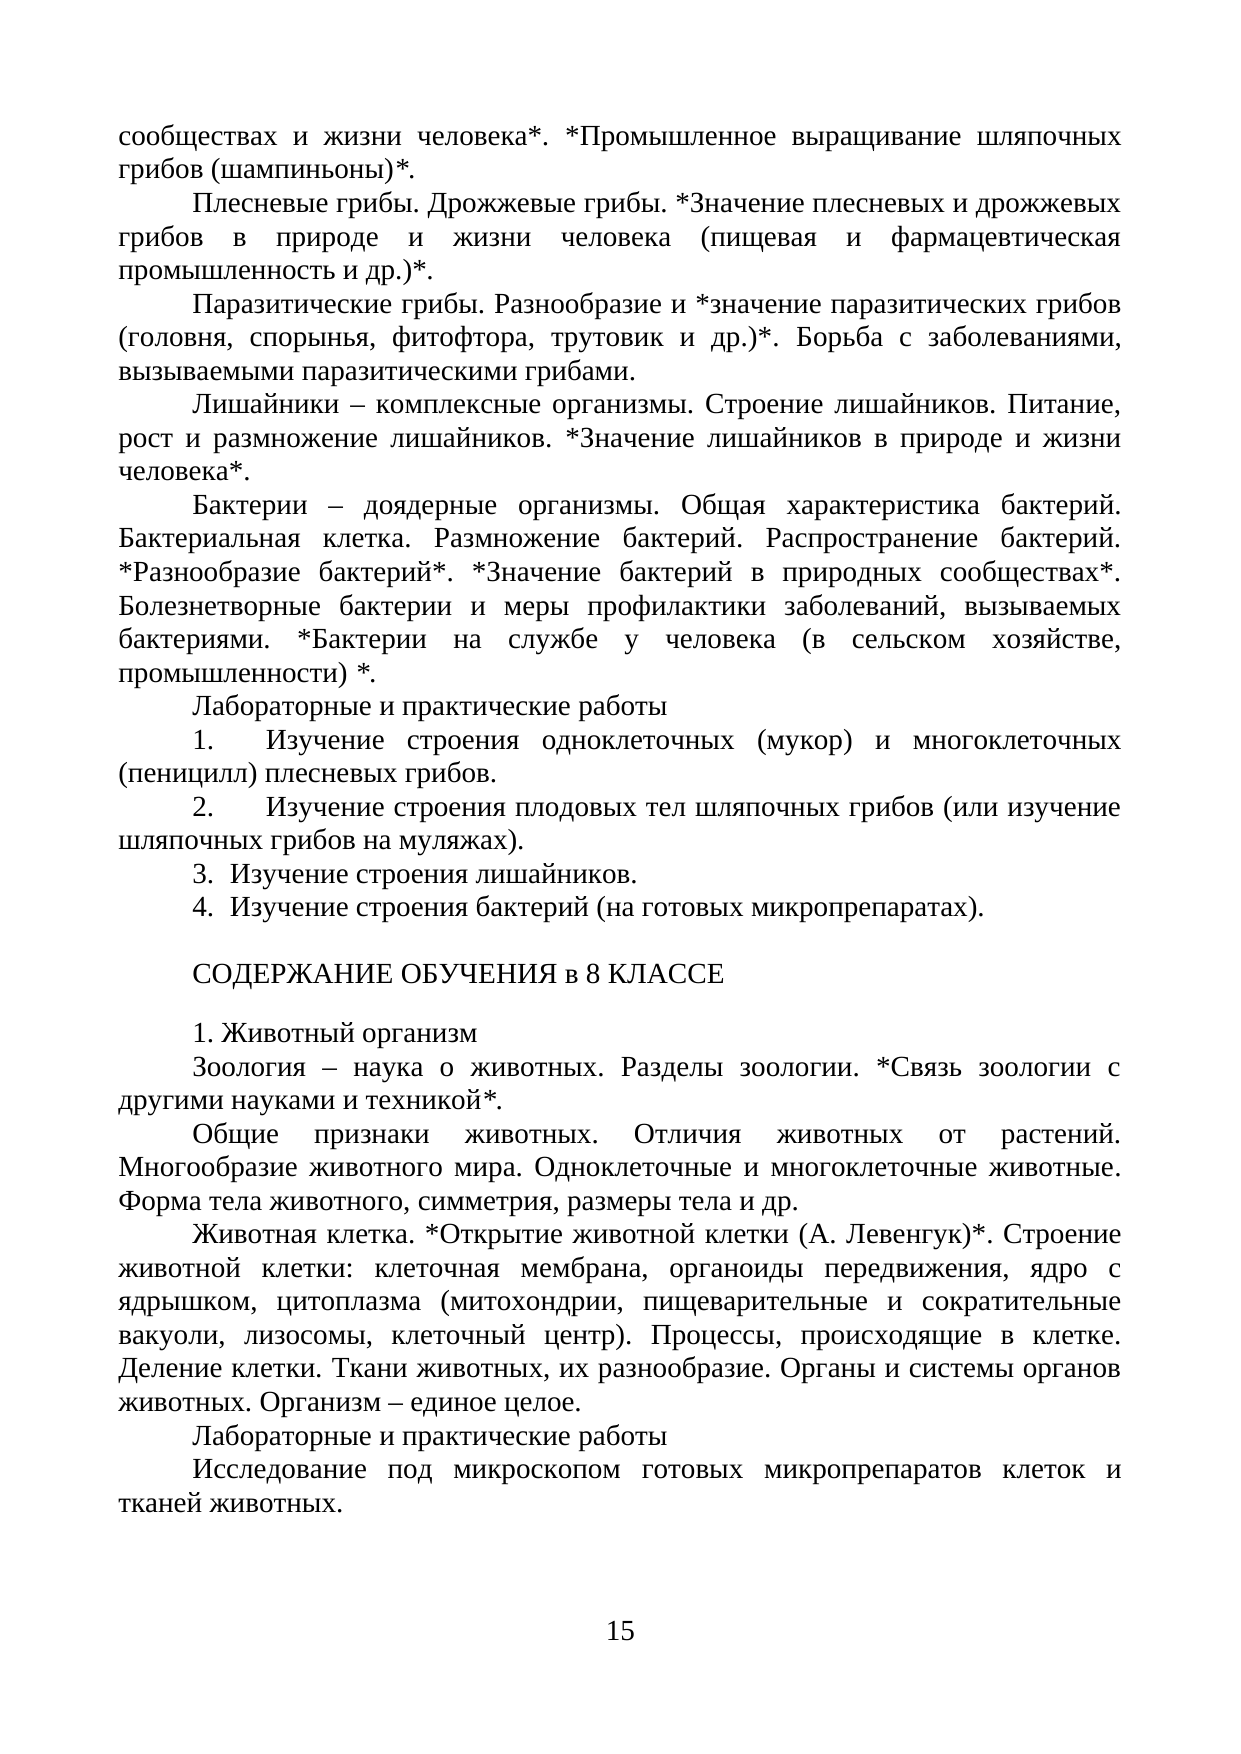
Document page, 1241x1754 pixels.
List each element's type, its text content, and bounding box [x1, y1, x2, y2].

text Лишайники – комплексные организмы. Строение лишайников. Питание, рост и размножение лишайников. *Значение лишайников в природе и жизни человека*. [118, 386, 1122, 487]
list Изучение строения плодовых тел шляпочных грибов (или изучение шляпочных грибов на муляжах). [118, 789, 1122, 856]
list Изучение строения лишайников. [192, 856, 1122, 889]
text Зоология – наука о животных. Разделы зоологии. *Связь зоологии с другими науками и техникой*. [118, 1049, 1122, 1116]
text Лабораторные и практические работы [118, 688, 1122, 722]
text Исследование под микроскопом готовых микропрепаратов клеток и тканей животных. [118, 1451, 1122, 1518]
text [118, 118, 1122, 185]
text Бактерии – доядерные организмы. Общая характеристика бактерий. Бактериальная клетка. Размножение бактерий. Распространение бактерий. *Разнообразие бактерий*. *Значение бактерий в природных сообществах*. Болезнетворные бактерии и меры профилактики заболеваний, вызываемых бактериями. *Бактерии на службе у человека (в сельском хозяйстве, промышленности) *. [118, 487, 1122, 688]
text Общие признаки животных. Отличия животных от растений. Многообразие животного мира. Одноклеточные и многоклеточные животные. Форма тела животного, симметрия, размеры тела и др. [118, 1116, 1122, 1216]
list Изучение строения одноклеточных (мукор) и многоклеточных (пеницилл) плесневых грибов. [118, 722, 1122, 789]
text CОДЕРЖАНИЕ ОБУЧЕНИЯ в 8 КЛАССЕ [118, 957, 1122, 990]
list Изучение строения бактерий (на готовых микропрепаратах). [192, 889, 1122, 923]
text Плесневые грибы. Дрожжевые грибы. *Значение плесневых и дрожжевых грибов в природе и жизни человека (пищевая и фармацевтическая промышленность и др.)*. [118, 185, 1122, 286]
text Лабораторные и практические работы [118, 1418, 1122, 1451]
text Животная клетка. *Открытие животной клетки (А. Левенгук)*. Строение животной клетки: клеточная мембрана, органоиды передвижения, ядро с ядрышком, цитоплазма (митохондрии, пищеварительные и сократительные вакуоли, лизосомы, клеточный центр). Процессы, происходящие в клетке. Деление клетки. Ткани животных, их разнообразие. Органы и системы органов животных. Организм – единое целое. [118, 1216, 1122, 1418]
text Паразитические грибы. Разнообразие и *значение паразитических грибов (головня, спорынья, фитофтора, трутовик и др.)*. Борьба с заболеваниями, вызываемыми паразитическими грибами. [118, 286, 1122, 386]
text 1. Животный организм [118, 1015, 1122, 1049]
